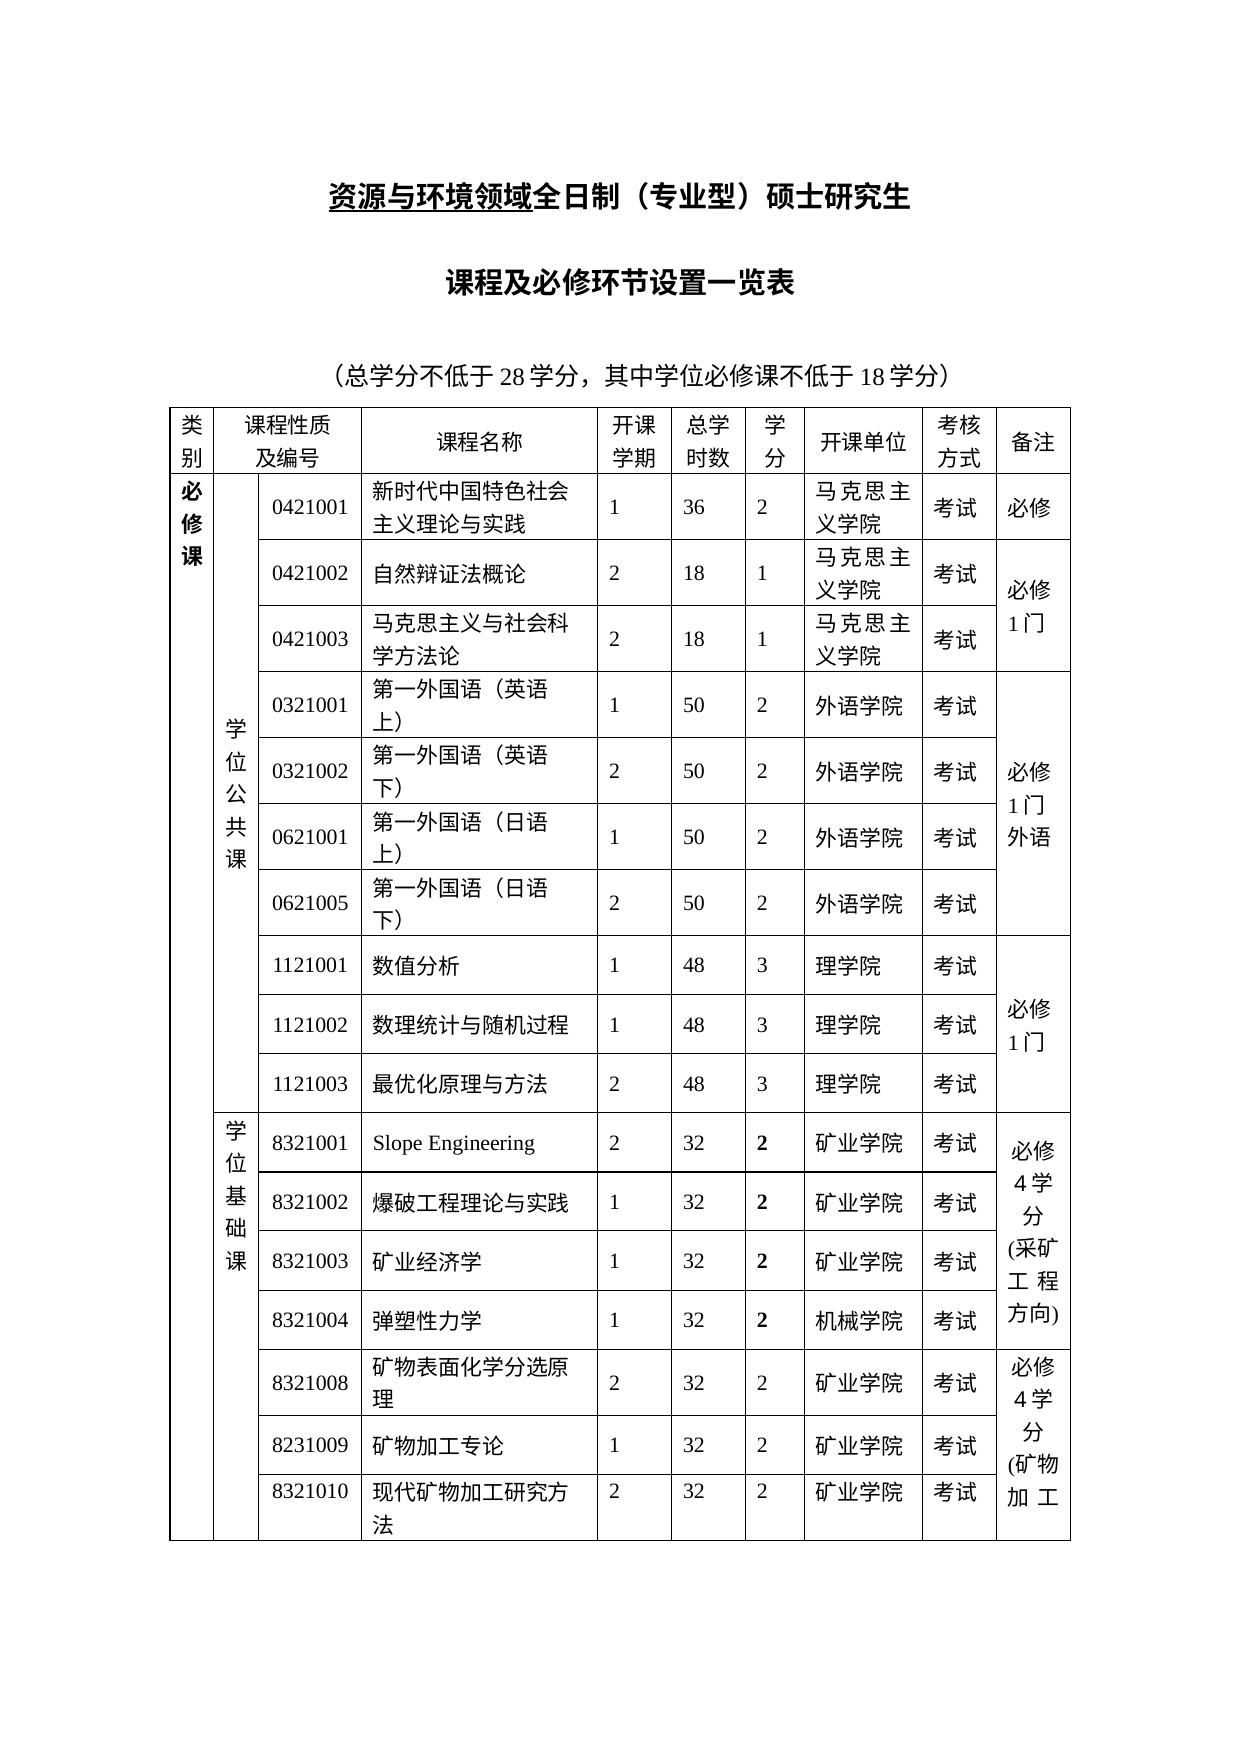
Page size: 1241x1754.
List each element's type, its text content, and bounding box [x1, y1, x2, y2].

table_header 开课单位 [805, 408, 922, 473]
text 课程及必修环节设置一览表 [187, 248, 1053, 313]
table_cell 必修4学分 (矿物加工工程方向) [997, 1350, 1070, 1540]
table_cell 2 [746, 1291, 804, 1348]
table_cell 考试 [923, 1416, 996, 1474]
table_header 考核方式 [923, 408, 996, 473]
table_cell 理学院 [805, 936, 922, 994]
table_cell 第一外国语（日语上） [362, 804, 597, 869]
table_cell 学位公共课 [214, 474, 258, 1112]
table_cell 2 [746, 1350, 804, 1414]
table_cell 0621001 [259, 804, 361, 869]
table_cell 2 [598, 540, 671, 605]
table_cell 8321010 [259, 1475, 361, 1540]
table_cell 考试 [923, 870, 996, 935]
table_cell 自然辩证法概论 [362, 540, 597, 605]
table_cell 2 [598, 606, 671, 671]
table_cell 矿物表面化学分选原理 [362, 1350, 597, 1414]
table_cell 2 [598, 1054, 671, 1112]
table_cell 必修课 [171, 474, 213, 1540]
table_cell 外语学院 [805, 672, 922, 737]
table_cell 3 [746, 995, 804, 1053]
table_cell 考试 [923, 474, 996, 539]
table_cell 考试 [923, 672, 996, 737]
table_cell 理学院 [805, 1054, 922, 1112]
table_cell 现代矿物加工研究方法 [362, 1475, 597, 1540]
table_cell 1 [598, 995, 671, 1053]
table_cell 必修4学分 (采矿工程方向) [997, 1113, 1070, 1348]
table_cell 考试 [923, 1291, 996, 1348]
table_cell 外语学院 [805, 804, 922, 869]
table_cell 最优化原理与方法 [362, 1054, 597, 1112]
table_cell 8321004 [259, 1291, 361, 1348]
table_cell 2 [746, 1475, 804, 1540]
table_cell 48 [672, 995, 745, 1053]
table_cell 考试 [923, 804, 996, 869]
table_cell 1 [598, 474, 671, 539]
table_cell 1 [598, 804, 671, 869]
table_cell 考试 [923, 606, 996, 671]
table_cell 8231009 [259, 1416, 361, 1474]
table_cell 8321008 [259, 1350, 361, 1414]
table_cell 考试 [923, 540, 996, 605]
table_cell 0421002 [259, 540, 361, 605]
table_header 课程性质 及编号 [214, 408, 361, 473]
table_cell 马克思主义学院 [805, 606, 922, 671]
table_cell 18 [672, 540, 745, 605]
table_cell 32 [672, 1475, 745, 1540]
text （总学分不低于28学分，其中学位必修课不低于18学分） [187, 342, 1053, 407]
table_cell 第一外国语（英语下） [362, 738, 597, 803]
table_cell 矿业学院 [805, 1231, 922, 1289]
table_cell 50 [672, 870, 745, 935]
table_cell 8321001 [259, 1113, 361, 1171]
table_cell 8321002 [259, 1173, 361, 1230]
table_cell 新时代中国特色社会主义理论与实践 [362, 474, 597, 539]
table_cell 0621005 [259, 870, 361, 935]
table_cell 数值分析 [362, 936, 597, 994]
table_cell 必修 1门 [997, 540, 1070, 671]
table_cell 1 [598, 1416, 671, 1474]
text 资源与环境领域全日制（专业型）硕士研究生 [187, 162, 1053, 227]
table_cell 1 [598, 672, 671, 737]
table_cell 2 [746, 474, 804, 539]
table_header 开课学期 [598, 408, 671, 473]
table_cell 2 [598, 738, 671, 803]
table_cell 1 [598, 936, 671, 994]
table_cell 32 [672, 1231, 745, 1289]
table_cell 2 [746, 672, 804, 737]
table_cell 50 [672, 804, 745, 869]
table_cell 48 [672, 936, 745, 994]
table_cell 1121003 [259, 1054, 361, 1112]
table_cell 外语学院 [805, 870, 922, 935]
table_header 课程名称 [362, 408, 597, 473]
table_cell 32 [672, 1113, 745, 1171]
table_cell 2 [746, 1113, 804, 1171]
table_cell 2 [598, 1350, 671, 1414]
table_cell 考试 [923, 1113, 996, 1171]
table_cell 2 [746, 804, 804, 869]
table_cell 32 [672, 1173, 745, 1230]
table_cell 50 [672, 738, 745, 803]
table_cell 50 [672, 672, 745, 737]
table_cell 1 [598, 1173, 671, 1230]
table_cell 2 [598, 1475, 671, 1540]
table_cell 1 [598, 1291, 671, 1348]
table_cell 0421001 [259, 474, 361, 539]
table_cell 必修 1门 [997, 936, 1070, 1112]
table_cell 考试 [923, 1173, 996, 1230]
table_cell 矿业学院 [805, 1350, 922, 1414]
table_cell 考试 [923, 1054, 996, 1112]
table_cell 考试 [923, 738, 996, 803]
table_cell 32 [672, 1350, 745, 1414]
table_cell 机械学院 [805, 1291, 922, 1348]
table_cell 3 [746, 1054, 804, 1112]
table_cell 矿业学院 [805, 1475, 922, 1540]
table_cell 32 [672, 1416, 745, 1474]
table_cell 3 [746, 936, 804, 994]
table_cell 2 [746, 870, 804, 935]
table_cell 马克思主义与社会科学方法论 [362, 606, 597, 671]
table_cell 矿业学院 [805, 1173, 922, 1230]
table_cell 2 [746, 1416, 804, 1474]
table_cell 必修 1门 外语 [997, 672, 1070, 935]
table_cell 1 [746, 540, 804, 605]
table_cell 学位基础课 [214, 1113, 258, 1540]
table_cell 矿业学院 [805, 1113, 922, 1171]
table_cell 矿物加工专论 [362, 1416, 597, 1474]
table_cell 考试 [923, 995, 996, 1053]
table_cell 2 [746, 1231, 804, 1289]
table_cell 1 [746, 606, 804, 671]
table_cell 1121001 [259, 936, 361, 994]
table_cell 考试 [923, 1231, 996, 1289]
table_cell 1 [598, 1231, 671, 1289]
table_cell 马克思主义学院 [805, 540, 922, 605]
table_cell 理学院 [805, 995, 922, 1053]
table_cell 18 [672, 606, 745, 671]
table_cell 必修 [997, 474, 1070, 539]
table_cell 矿业经济学 [362, 1231, 597, 1289]
table_cell 0321002 [259, 738, 361, 803]
table_cell 考试 [923, 1475, 996, 1540]
table_cell 36 [672, 474, 745, 539]
table_cell 数理统计与随机过程 [362, 995, 597, 1053]
table_cell 矿业学院 [805, 1416, 922, 1474]
table_cell 考试 [923, 1350, 996, 1414]
table_cell 48 [672, 1054, 745, 1112]
table_cell 8321003 [259, 1231, 361, 1289]
table_header 学分 [746, 408, 804, 473]
table_cell 爆破工程理论与实践 [362, 1173, 597, 1230]
table_cell 第一外国语（英语上） [362, 672, 597, 737]
table_cell 2 [598, 1113, 671, 1171]
table_cell 2 [746, 1173, 804, 1230]
table_cell 2 [746, 738, 804, 803]
table_cell 马克思主义学院 [805, 474, 922, 539]
table_cell 第一外国语（日语下） [362, 870, 597, 935]
table_cell 2 [598, 870, 671, 935]
table_cell 0421003 [259, 606, 361, 671]
table_cell 1121002 [259, 995, 361, 1053]
table_header 类别 [171, 408, 213, 473]
table_cell 弹塑性力学 [362, 1291, 597, 1348]
table_cell 32 [672, 1291, 745, 1348]
table_cell 外语学院 [805, 738, 922, 803]
table_cell Slope Engineering [362, 1113, 597, 1171]
table_cell 考试 [923, 936, 996, 994]
table_cell 0321001 [259, 672, 361, 737]
table_header 备注 [997, 408, 1070, 473]
table_header 总学时数 [672, 408, 745, 473]
